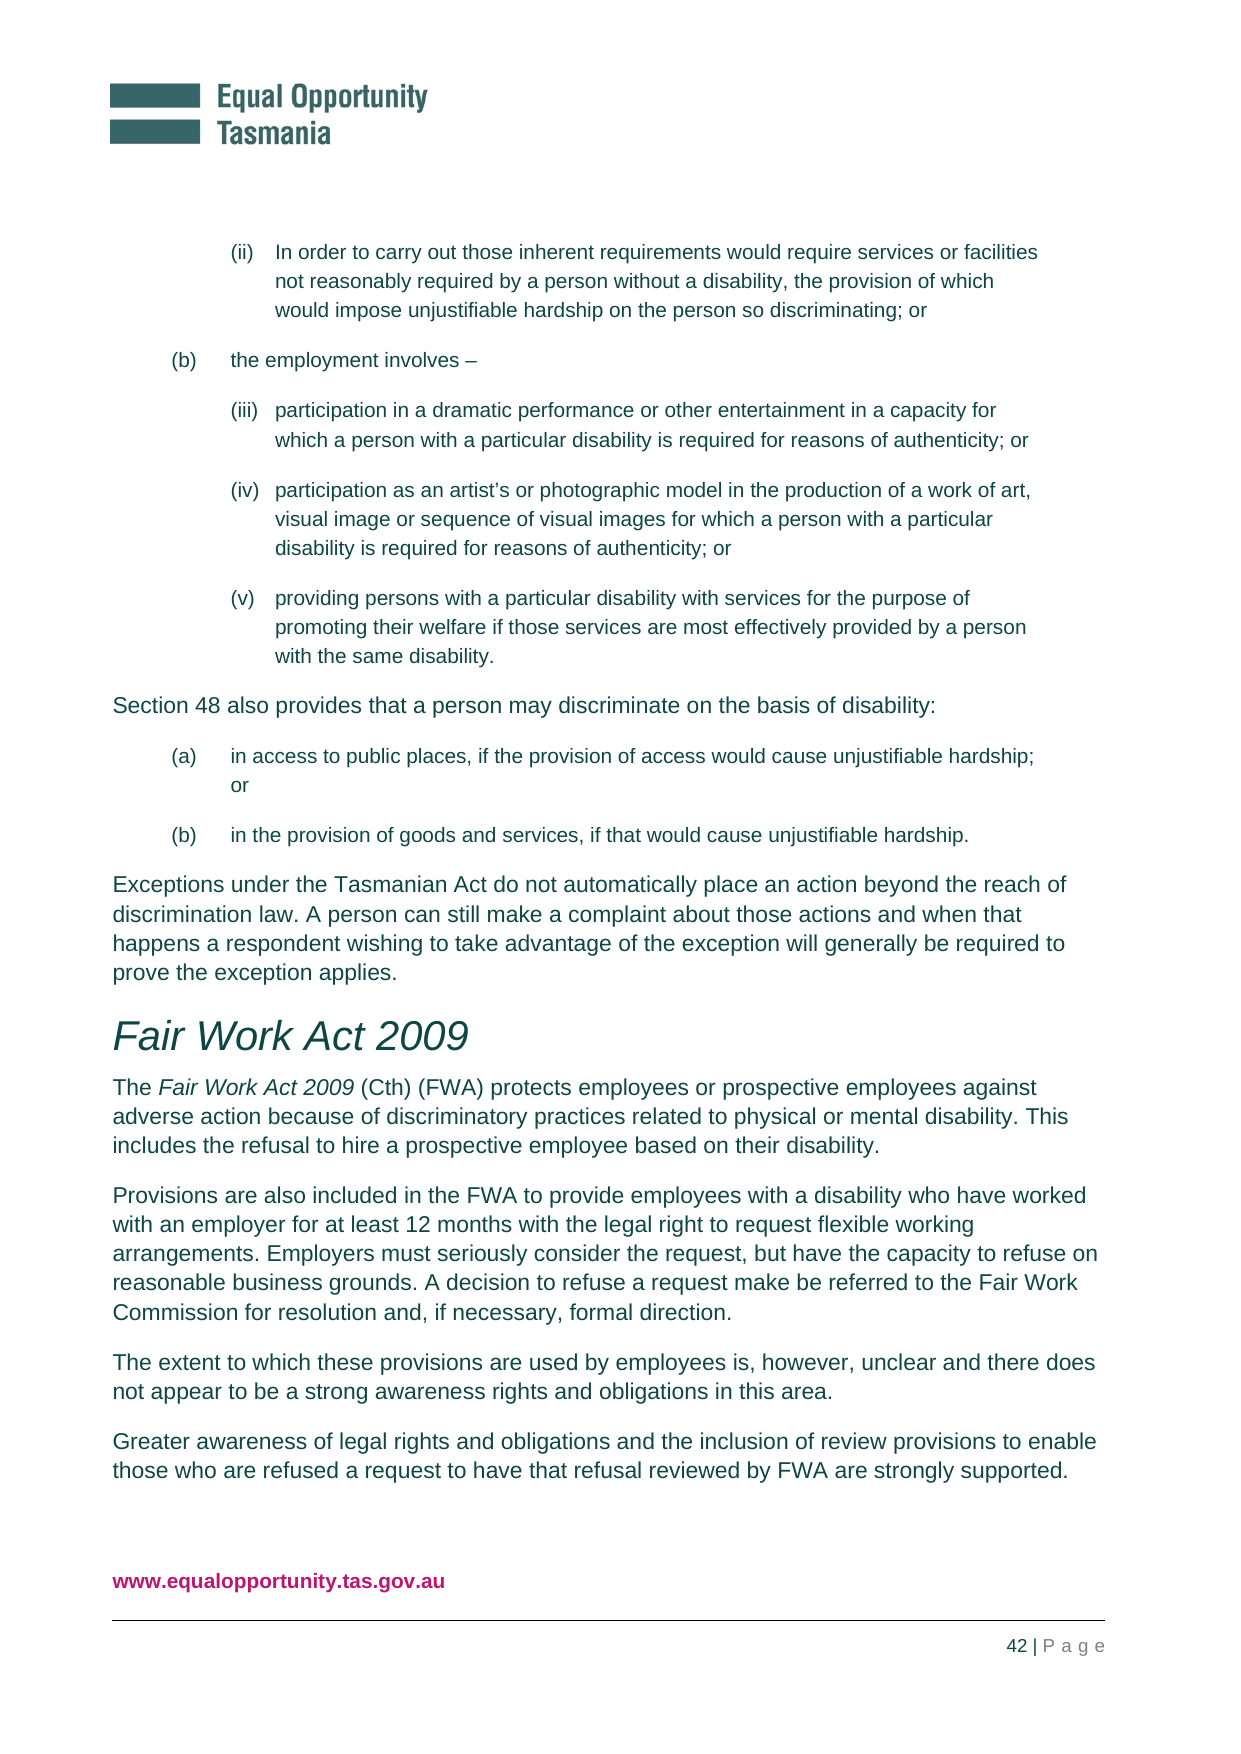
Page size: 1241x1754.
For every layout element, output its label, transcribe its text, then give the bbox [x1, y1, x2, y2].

text participation in a dramatic performance or other entertainment in a capacity for which a person with a particular disability is required for reasons of authenticity; or [230, 394, 1051, 453]
picture [110, 76, 1144, 149]
subtitle Fair Work Act 2009 [112, 1011, 1105, 1059]
text (b) the employment involves – [171, 344, 1051, 374]
text Exceptions under the Tasmanian Act do not automatically place an action beyond the reach of discrimination law. A person can still make a complaint about those actions and when that happens a respondent wishing to take advantage of the exception will generally be required to prove the exception applies. [112, 869, 1105, 986]
list In order to carry out those inherent requirements would require services or facilities not reasonably required by a person without a disability, the provision of which would impose unjustifiable hardship on the person so discriminating; or [230, 236, 1051, 324]
text providing persons with a particular disability with services for the purpose of promoting their welfare if those services are most effectively provided by a person with the same disability. [230, 582, 1051, 669]
text The Fair Work Act 2009 (Cth) (FWA) protects employees or prospective employees against adverse action because of discriminatory practices related to physical or mental disability. This includes the refusal to hire a prospective employee based on their disability. [112, 1072, 1105, 1159]
text Provisions are also included in the FWA to provide employees with a disability who have worked with an employer for at least 12 months with the legal right to request flexible working arrangements. Employers must seriously consider the request, but have the capacity to refuse on reasonable business grounds. A decision to refuse a request make be referred to the Fair Work Commission for resolution and, if necessary, formal direction. [112, 1180, 1105, 1326]
text The extent to which these provisions are used by employees is, however, unclear and there does not appear to be a strong awareness rights and obligations in this area. [112, 1347, 1105, 1405]
text participation as an artist’s or photographic model in the production of a work of art, visual image or sequence of visual images for which a person with a particular disability is required for reasons of authenticity; or [230, 474, 1051, 561]
text (b) in the provision of goods and services, if that would cause unjustifiable hardship. [171, 819, 1051, 849]
text Greater awareness of legal rights and obligations and the inclusion of review provisions to enable those who are refused a request to have that refusal reviewed by FWA are strongly supported. [112, 1426, 1105, 1484]
text Section 48 also provides that a person may discriminate on the basis of disability: [112, 690, 1105, 719]
text (a) in access to public places, if the provision of access would cause unjustifiable hardship; or [171, 740, 1051, 799]
